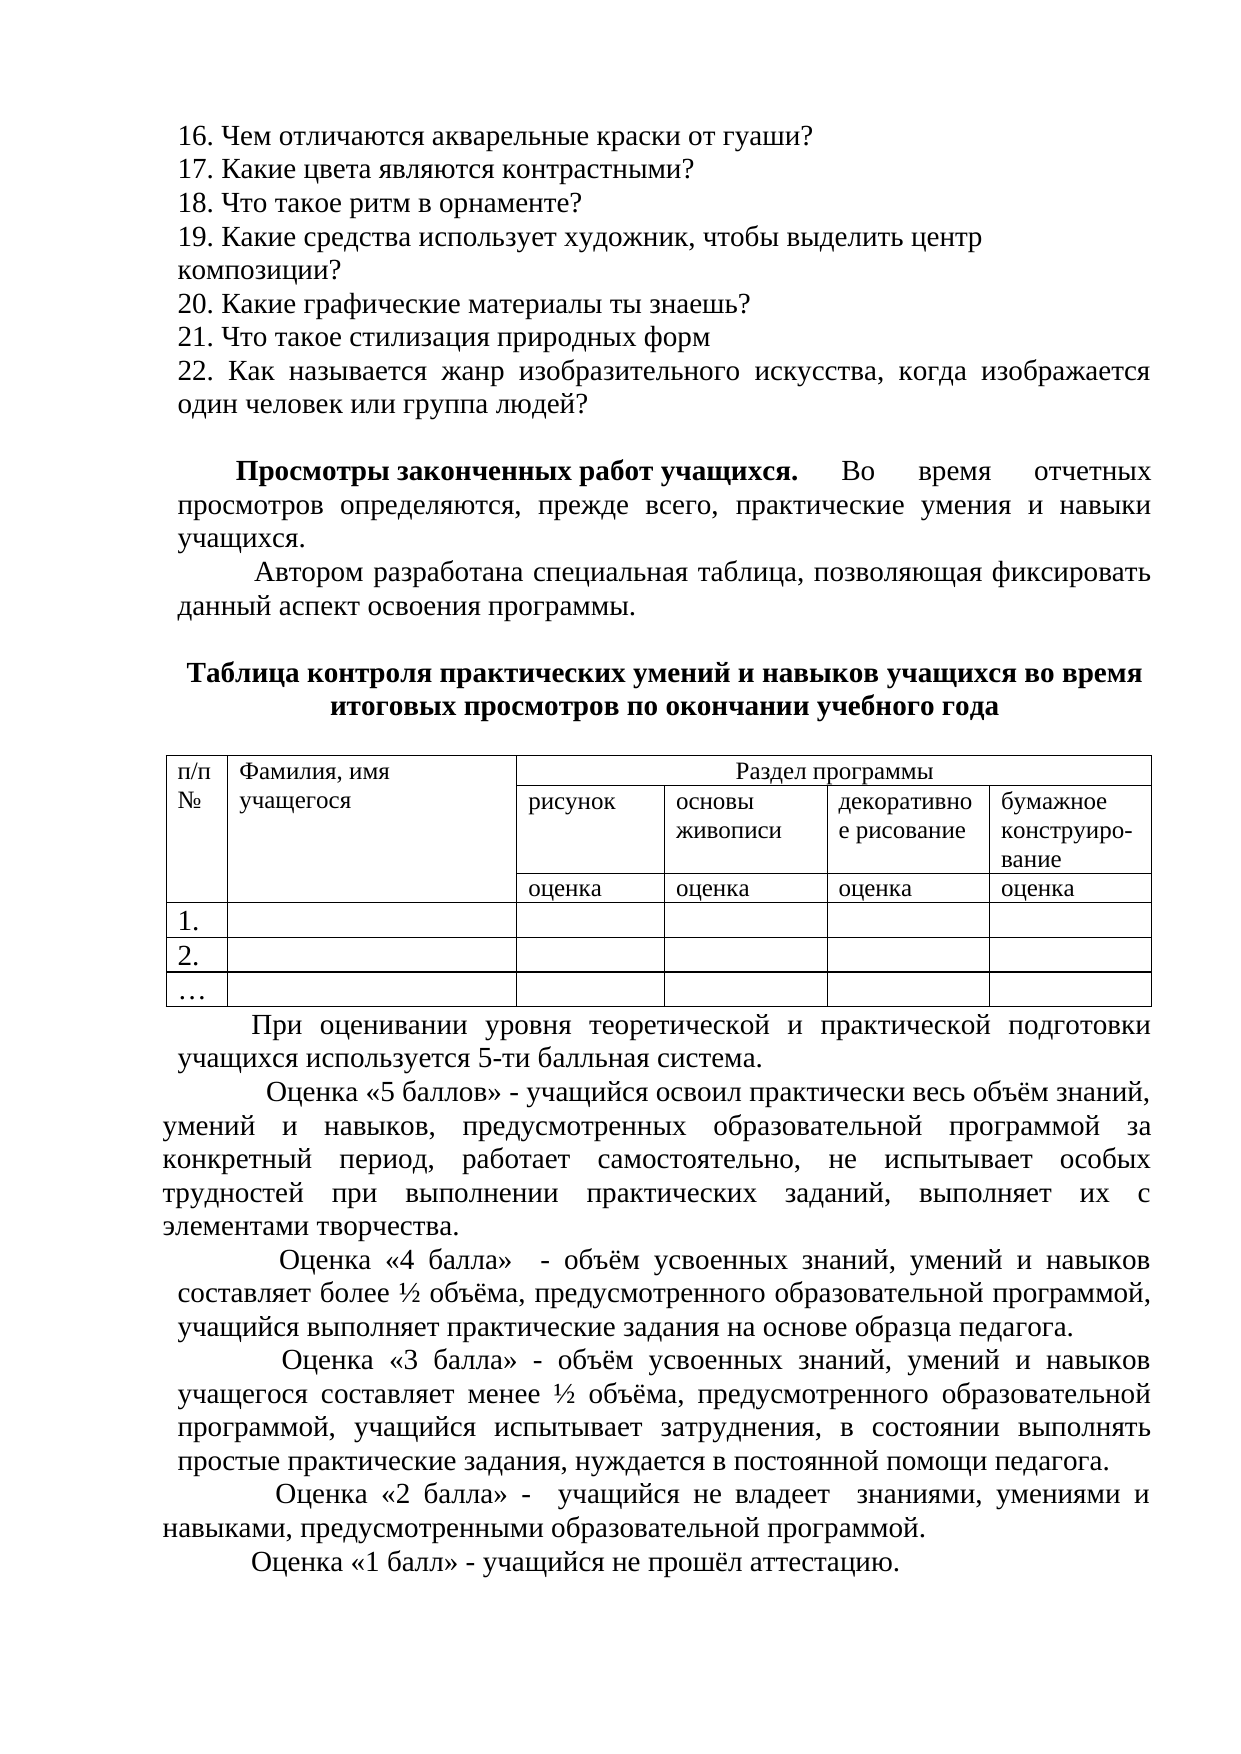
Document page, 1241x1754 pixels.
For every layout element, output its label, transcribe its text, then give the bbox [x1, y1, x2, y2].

table_cell основы живописи [665, 786, 827, 872]
table_cell [228, 973, 516, 1006]
table_cell оценка [665, 874, 827, 902]
text 20. Какие графические материалы ты знаешь? [177, 286, 1152, 319]
text Оценка «1 балл» - учащийся не прошёл аттестацию. [162, 1544, 1152, 1577]
table_cell [665, 938, 827, 971]
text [177, 118, 1152, 286]
table_cell бумажное конструиро-вание [990, 786, 1151, 872]
table_cell [665, 903, 827, 937]
table_header Фамилия, имя учащегося [228, 756, 516, 902]
table_cell [517, 938, 664, 971]
table_cell [828, 903, 989, 937]
table_header Раздел программы [517, 756, 1151, 785]
table_cell [228, 903, 516, 937]
text Таблица контроля практических умений и навыков учащихся во время итоговых просмотров по окончании учебного года [177, 621, 1152, 722]
list При оценивании уровня теоретической и практической подготовки учащихся используется 5-ти балльная система. [177, 1007, 1152, 1074]
table_cell 1. [167, 903, 227, 937]
list Оценка «3 балла» - объём усвоенных знаний, умений и навыков учащегося составляет менее ½ объёма, предусмотренного образовательной программой, учащийся испытывает затруднения, в состоянии выполнять простые практические задания, нуждается в постоянной помощи педагога. [177, 1342, 1152, 1477]
table_cell [517, 903, 664, 937]
table_cell рисунок [517, 786, 664, 872]
table_cell [665, 973, 827, 1006]
list Оценка «5 баллов» - учащийся освоил практически весь объём знаний, умений и навыков, предусмотренных образовательной программой за конкретный период, работает самостоятельно, не испытывает особых трудностей при выполнении практических заданий, выполняет их с элементами творчества. [162, 1074, 1152, 1242]
table_cell [990, 973, 1151, 1006]
table_cell 2. [167, 938, 227, 971]
table_cell [828, 938, 989, 971]
text Оценка «2 балла» - учащийся не владеет знаниями, умениями и навыками, предусмотренными образовательной программой. [162, 1477, 1152, 1544]
table_cell оценка [828, 874, 989, 902]
table_cell [990, 903, 1151, 937]
text Оценка «4 балла» - объём усвоенных знаний, умений и навыков составляет более ½ объёма, предусмотренного образовательной программой, учащийся выполняет практические задания на основе образца педагога. [177, 1242, 1152, 1342]
table_cell оценка [517, 874, 664, 902]
text 22. Как называется жанр изобразительного искусства, когда изображается один человек или группа людей? Просмотры законченных работ учащихся. Во время отчетных просмотров определяются, прежде всего, практические умения и навыки учащихся. Автором разработана специальная таблица, позволяющая фиксировать данный аспект освоения программы. [177, 353, 1152, 621]
table_header п/п № [167, 756, 227, 902]
table_cell декоративное рисование [828, 786, 989, 872]
table_cell [228, 938, 516, 971]
table_cell … [167, 973, 227, 1006]
table_cell оценка [990, 874, 1151, 902]
text 21. Что такое стилизация природных форм [177, 319, 1152, 353]
table_cell [517, 973, 664, 1006]
table_cell [990, 938, 1151, 971]
table_cell [828, 973, 989, 1006]
